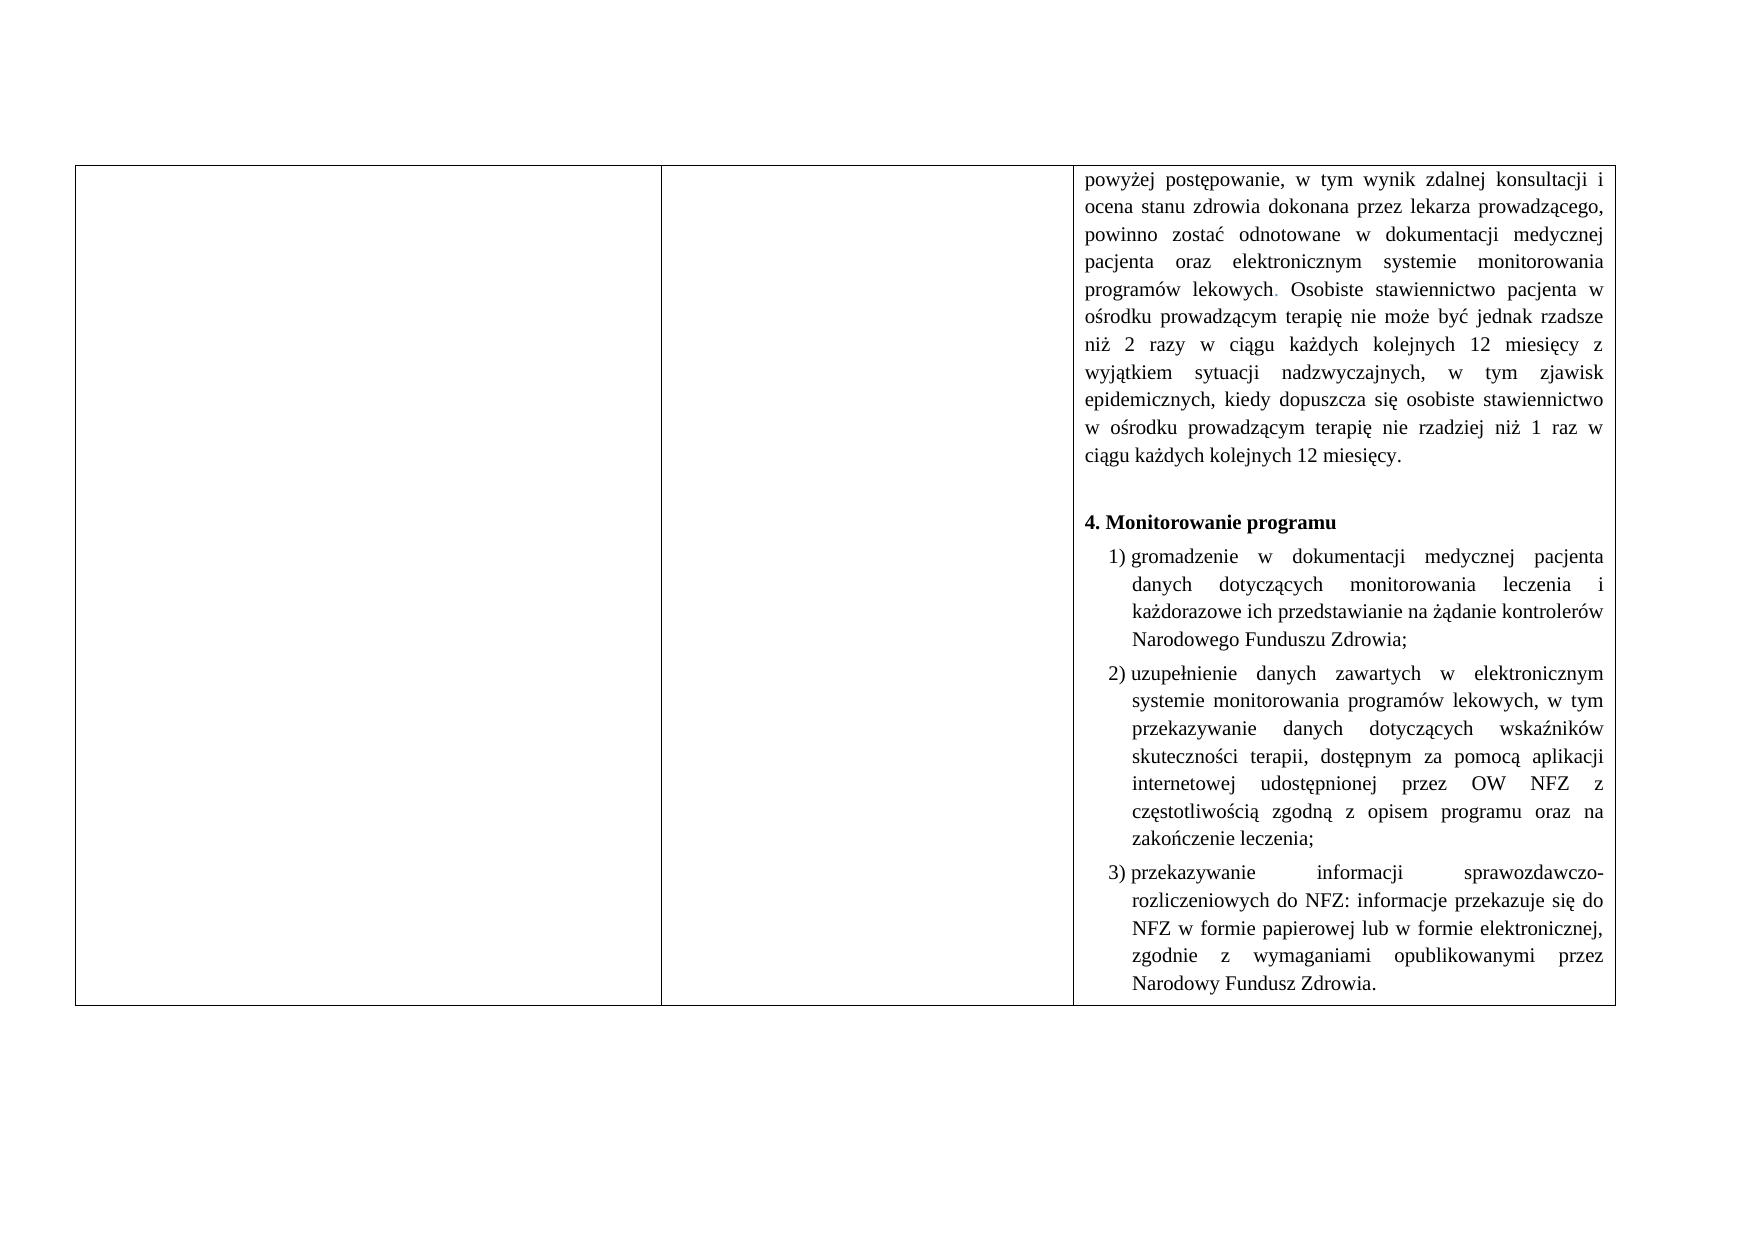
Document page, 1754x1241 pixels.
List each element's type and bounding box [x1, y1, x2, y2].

table_cell [1074, 166, 1615, 1005]
table_cell [662, 166, 1073, 1005]
table_cell [76, 166, 661, 1005]
